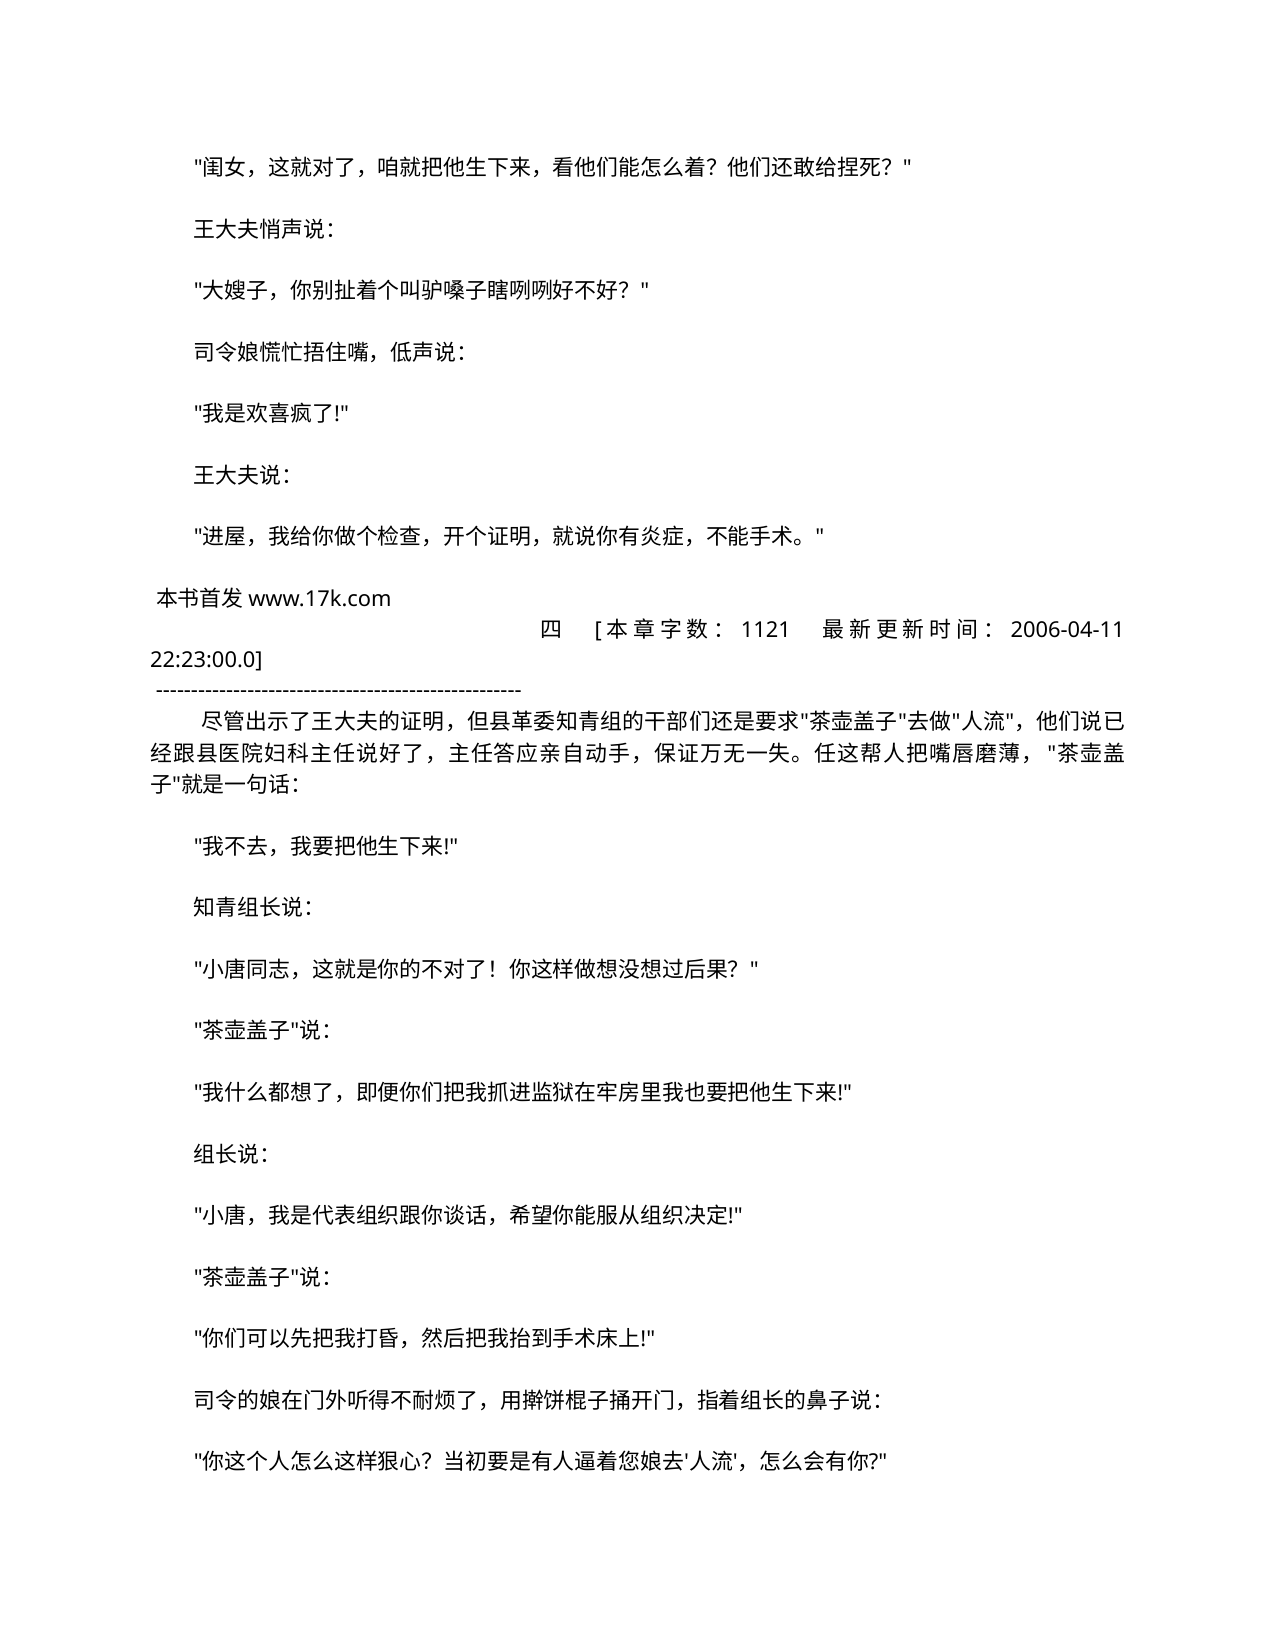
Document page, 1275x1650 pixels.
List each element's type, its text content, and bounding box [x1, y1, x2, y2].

text 组长说： [150, 1137, 1125, 1168]
text 司令娘慌忙捂住嘴，低声说： [150, 334, 1125, 366]
text "我什么都想了，即便你们把我抓进监狱在牢房里我也要把他生下来!" [150, 1075, 1125, 1107]
text "小唐同志，这就是你的不对了！你这样做想没想过后果？" [150, 952, 1125, 984]
text "小唐，我是代表组织跟你谈话，希望你能服从组织决定!" [150, 1198, 1125, 1230]
text 王大夫悄声说： [150, 212, 1125, 243]
text "我是欢喜疯了!" [150, 396, 1125, 428]
text 四 [本章字数：1121 最新更新时间：2006-04-11 22:23:00.0] [150, 612, 1125, 674]
text "茶壶盖子"说： [150, 1259, 1125, 1291]
text 司令的娘在门外听得不耐烦了，用擀饼棍子捅开门，指着组长的鼻子说： [150, 1383, 1125, 1414]
text "进屋，我给你做个检查，开个证明，就说你有炎症，不能手术。" [150, 519, 1125, 551]
text 知青组长说： [150, 890, 1125, 922]
text 本书首发 www.17k.com [150, 581, 1125, 612]
text "你这个人怎么这样狠心？当初要是有人逼着您娘去'人流'，怎么会有你?" [150, 1444, 1125, 1476]
text "闺女，这就对了，咱就把他生下来，看他们能怎么着？他们还敢给捏死？" [150, 150, 1125, 182]
text ---------------------------------------------------- [150, 674, 1125, 704]
text 王大夫说： [150, 458, 1125, 489]
text "我不去，我要把他生下来!" [150, 829, 1125, 861]
text "茶壶盖子"说： [150, 1013, 1125, 1045]
text 尽管出示了王大夫的证明，但县革委知青组的干部们还是要求"茶壶盖子"去做"人流"，他们说已经跟县医院妇科主任说好了，主任答应亲自动手，保证万无一失。任这帮人把嘴唇磨薄，"茶壶盖子"就是一句话： [150, 704, 1125, 799]
text "大嫂子，你别扯着个叫驴嗓子瞎咧咧好不好？" [150, 273, 1125, 305]
text "你们可以先把我打昏，然后把我抬到手术床上!" [150, 1321, 1125, 1353]
